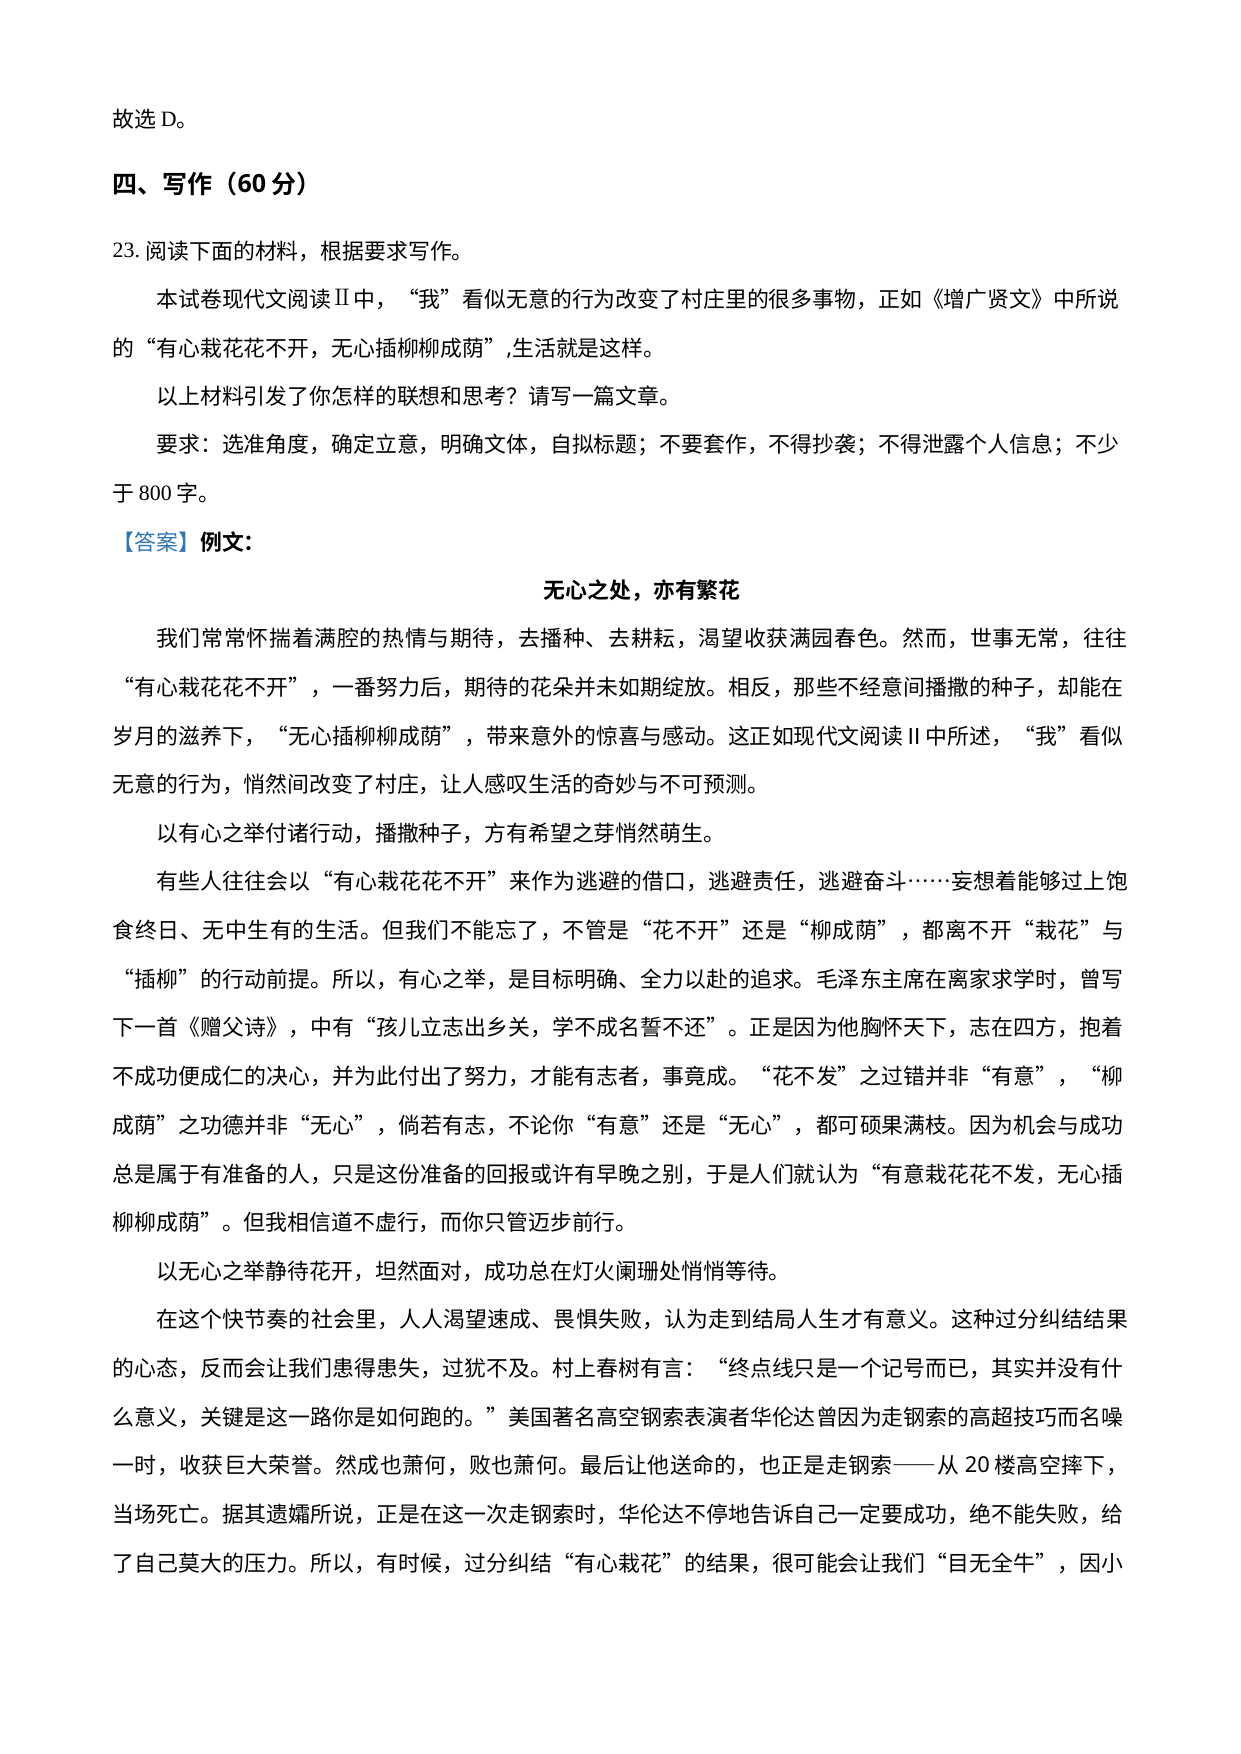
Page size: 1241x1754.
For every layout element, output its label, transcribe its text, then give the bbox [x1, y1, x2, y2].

text 有些人往往会以“有心栽花花不开”来作为逃避的借口，逃避责任，逃避奋斗……妄想着能够过上饱食终日、无中生有的生活。但我们不能忘了，不管是“花不开”还是“柳成荫”，都离不开“栽花”与“插柳”的行动前提。所以，有心之举，是目标明确、全力以赴的追求。毛泽东主席在离家求学时，曾写下一首《赠父诗》，中有“孩儿立志出乡关，学不成名誓不还”。正是因为他胸怀天下，志在四方，抱着不成功便成仁的决心，并为此付出了努力，才能有志者，事竟成。“花不发”之过错并非“有意”，“柳成荫”之功德并非“无心”，倘若有志，不论你“有意”还是“无心”，都可硕果满枝。因为机会与成功总是属于有准备的人，只是这份准备的回报或许有早晚之别，于是人们就认为“有意栽花花不发，无心插柳柳成荫”。但我相信道不虚行，而你只管迈步前行。 [112, 864, 1128, 1237]
text 以上材料引发了你怎样的联想和思考？请写一篇文章。 [112, 379, 1128, 411]
text 我们常常怀揣着满腔的热情与期待，去播种、去耕耘，渴望收获满园春色。然而，世事无常，往往“有心栽花花不开”，一番努力后，期待的花朵并未如期绽放。相反，那些不经意间播撒的种子，却能在岁月的滋养下，“无心插柳柳成荫”，带来意外的惊喜与感动。这正如现代文阅读Ⅱ中所述，“我”看似无意的行为，悄然间改变了村庄，让人感叹生活的奇妙与不可预测。 [112, 621, 1128, 799]
text 本试卷现代文阅读Ⅱ中，“我”看似无意的行为改变了村庄里的很多事物，正如《增广贤文》中所说的“有心栽花花不开，无心插柳柳成荫”,生活就是这样。 [112, 282, 1128, 363]
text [112, 1302, 1128, 1578]
text 以有心之举付诸行动，播撒种子，方有希望之芽悄然萌生。 [112, 815, 1128, 848]
text 无心之处，亦有繁花 [112, 572, 1128, 605]
text 故选D。 [112, 102, 1128, 134]
text 四、写作（60分） [112, 150, 1128, 215]
text 【答案】例文： [112, 524, 1128, 557]
text 以无心之举静待花开，坦然面对，成功总在灯火阑珊处悄悄等待。 [112, 1253, 1128, 1286]
text 要求：选准角度，确定立意，明确文体，自拟标题；不要套作，不得抄袭；不得泄露个人信息；不少于800字。 [112, 427, 1128, 508]
text 23. 阅读下面的材料，根据要求写作。 [112, 233, 1128, 266]
